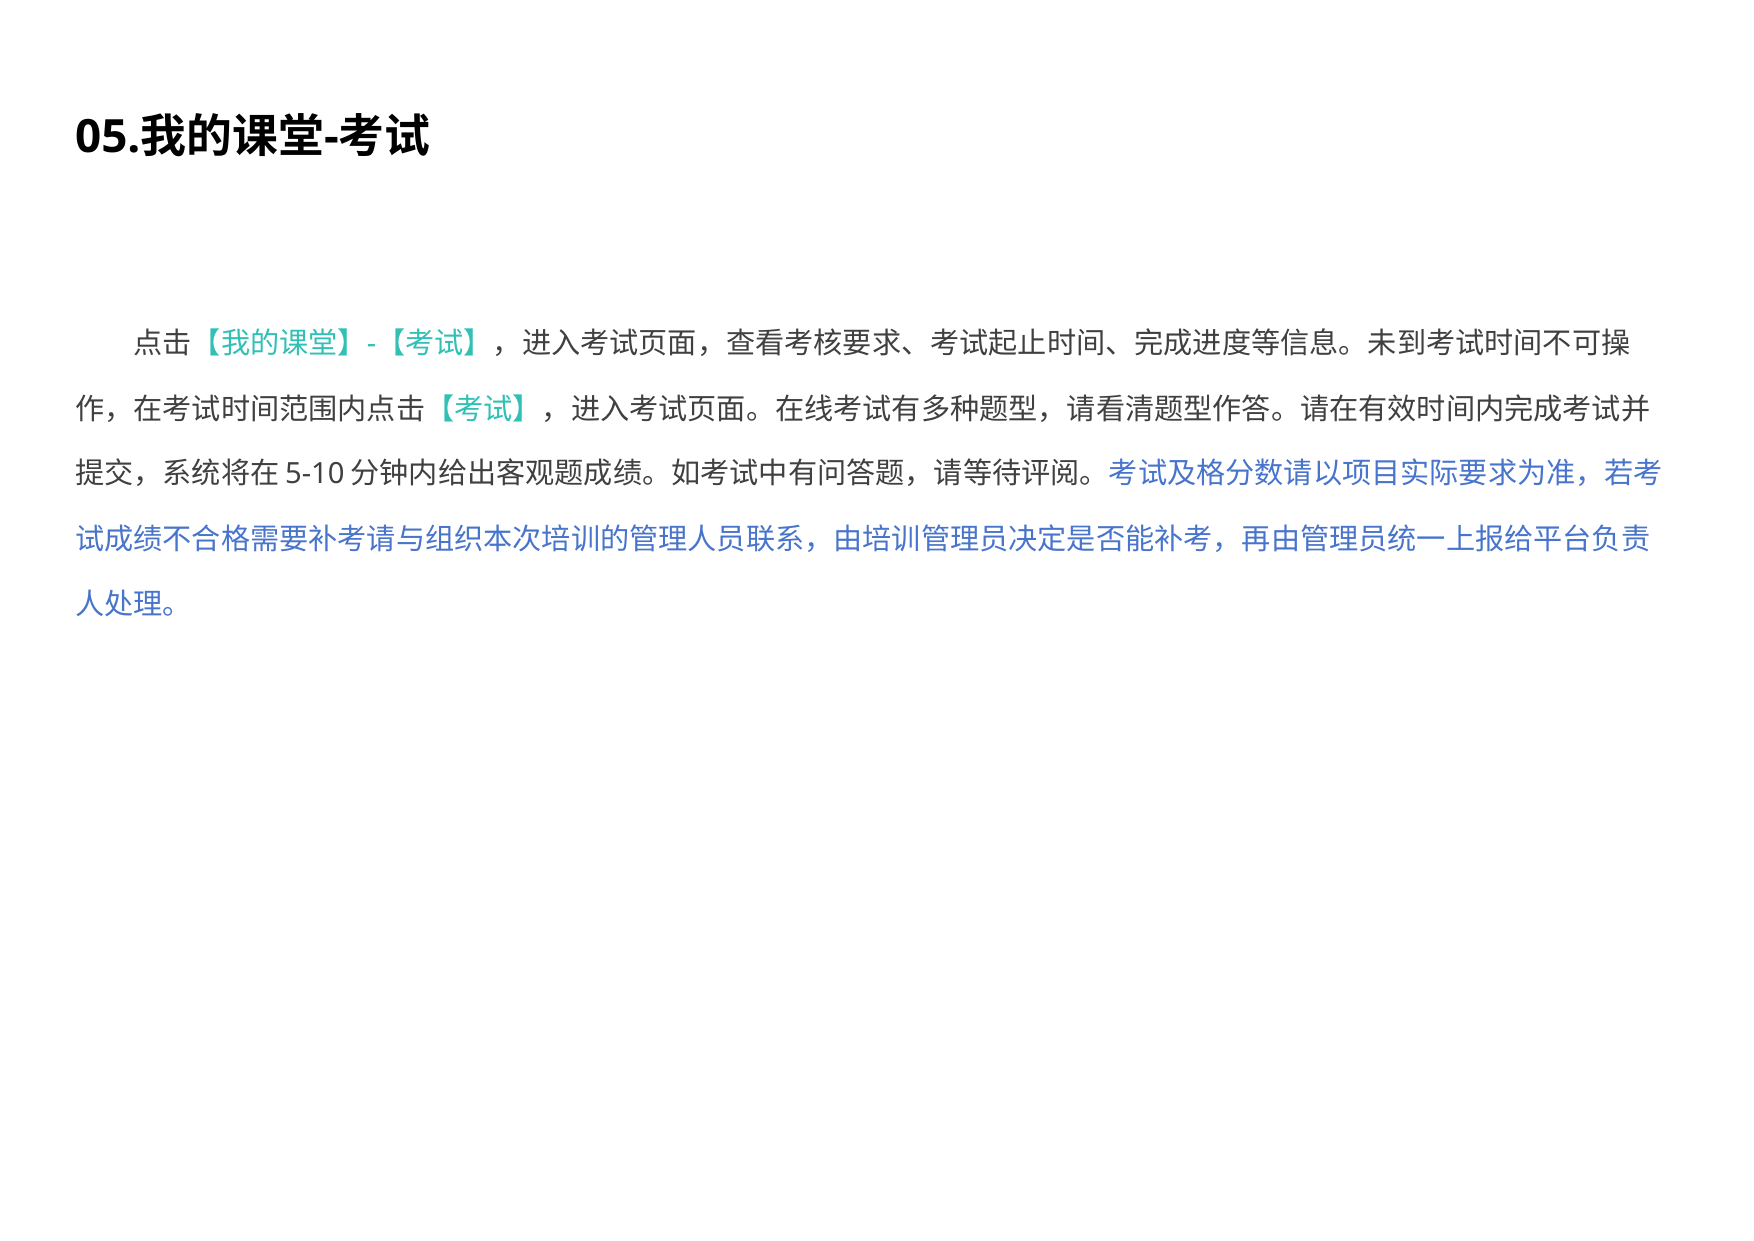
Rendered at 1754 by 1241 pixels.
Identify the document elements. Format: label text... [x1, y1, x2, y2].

text 点击【我的课堂】-【考试】，进入考试页面，查看考核要求、考试起止时间、完成进度等信息。未到考试时间不可操作，在考试时间范围内点击【考试】，进入考试页面。在线考试有多种题型，请看清题型作答。请在有效时间内完成考试并提交，系统将在5-10分钟内给出客观题成绩。如考试中有问答题，请等待评阅。考试及格分数请以项目实际要求为准，若考试成绩不合格需要补考请与组织本次培训的管理人员联系，由培训管理员决定是否能补考，再由管理员统一上报给平台负责人处理。 [75, 309, 1679, 634]
subtitle 05.我的课堂-考试 [75, 84, 1679, 181]
